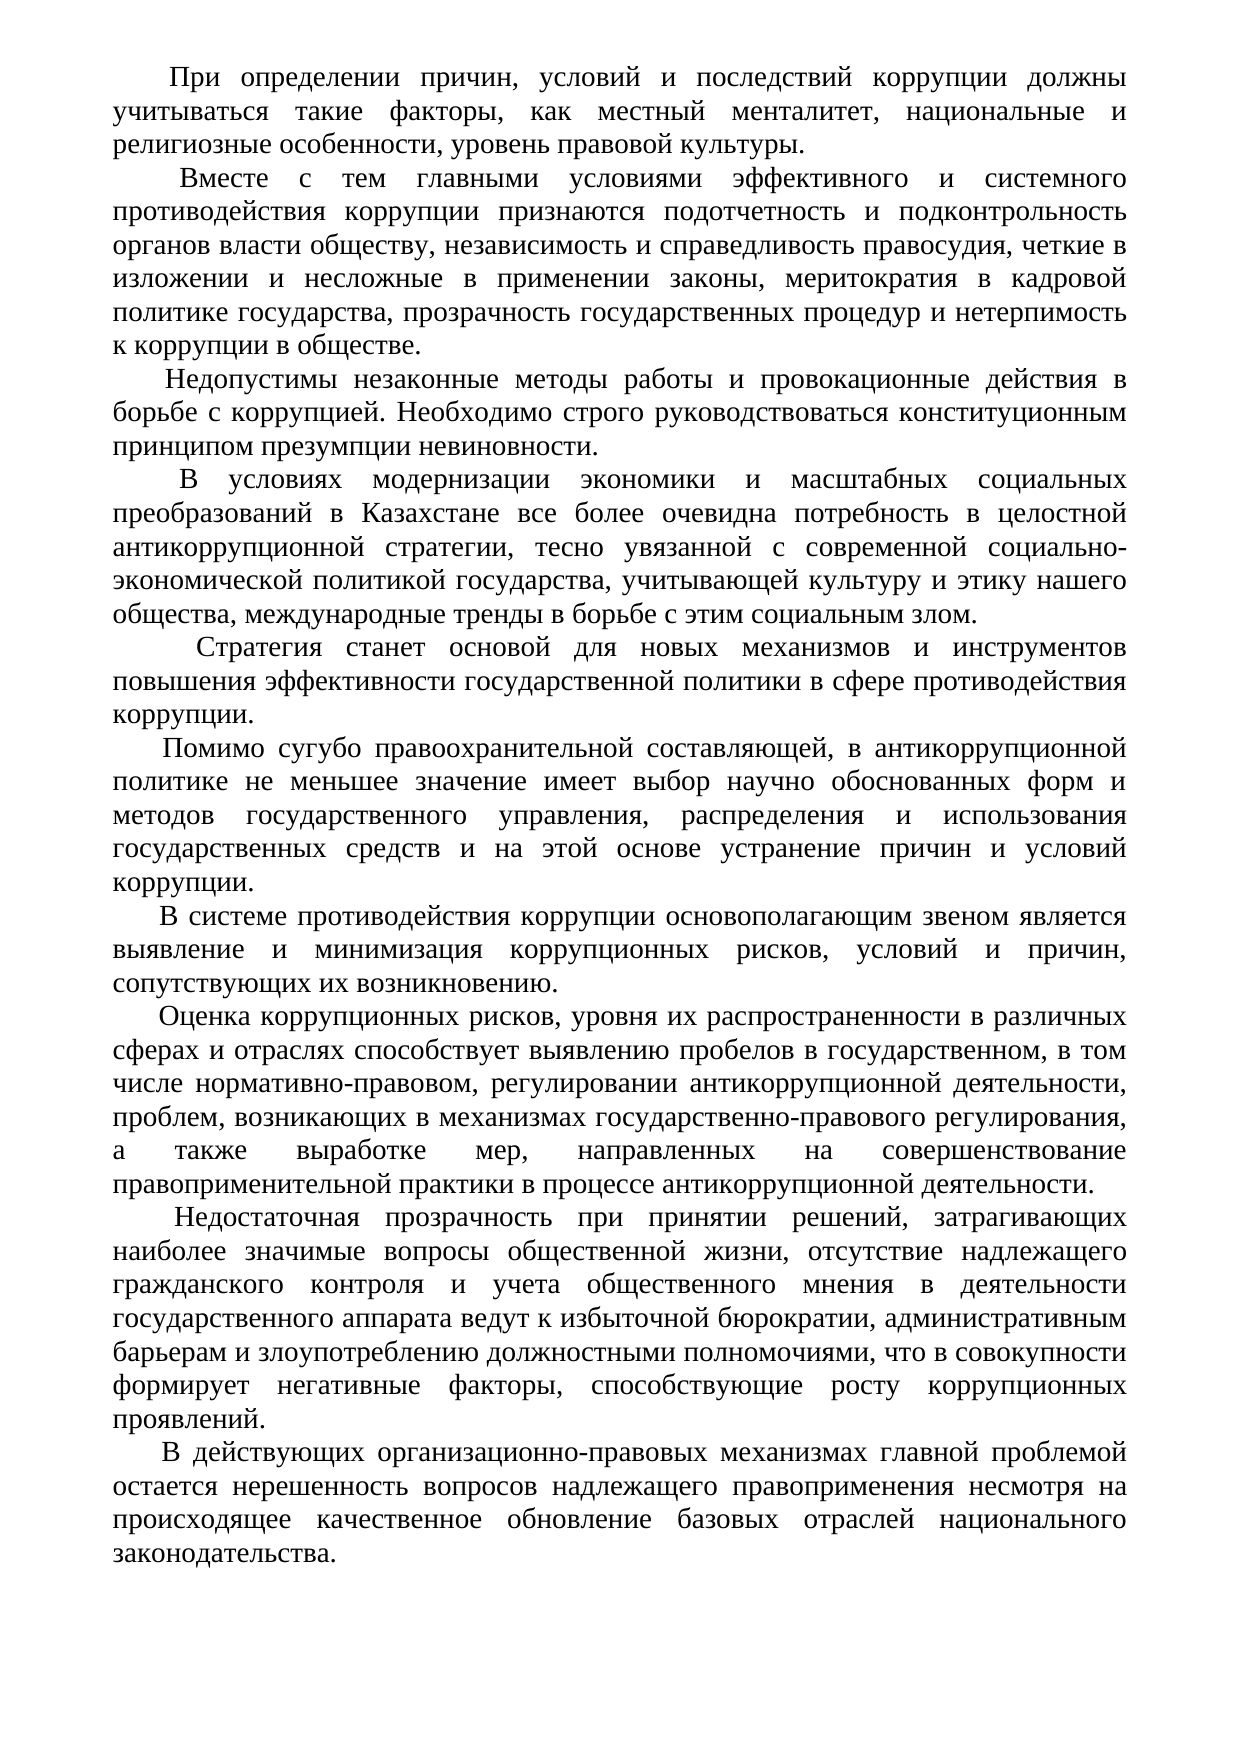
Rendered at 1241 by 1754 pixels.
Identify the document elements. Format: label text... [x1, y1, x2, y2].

text В действующих организационно-правовых механизмах главной проблемой остается нерешенность вопросов надлежащего правоприменения несмотря на происходящее качественное обновление базовых отраслей национального законодательства. [112, 1434, 1128, 1568]
text При определении причин, условий и последствий коррупции должны учитываться такие факторы, как местный менталитет, национальные и религиозные особенности, уровень правовой культуры. [112, 59, 1128, 160]
text Стратегия станет основой для новых механизмов и инструментов повышения эффективности государственной политики в сфере противодействия коррупции. [112, 629, 1128, 730]
text Недостаточная прозрачность при принятии решений, затрагивающих наиболее значимые вопросы общественной жизни, отсутствие надлежащего гражданского контроля и учета общественного мнения в деятельности государственного аппарата ведут к избыточной бюрократии, административным барьерам и злоупотреблению должностными полномочиями, что в совокупности формирует негативные факторы, способствующие росту коррупционных проявлений. [112, 1199, 1128, 1434]
text Помимо сугубо правоохранительной составляющей, в антикоррупционной политике не меньшее значение имеет выбор научно обоснованных форм и методов государственного управления, распределения и использования государственных средств и на этой основе устранение причин и условий коррупции. [112, 730, 1128, 898]
text Вместе с тем главными условиями эффективного и системного противодействия коррупции признаются подотчетность и подконтрольность органов власти обществу, независимость и справедливость правосудия, четкие в изложении и несложные в применении законы, меритократия в кадровой политике государства, прозрачность государственных процедур и нетерпимость к коррупции в обществе. [112, 160, 1128, 361]
text В условиях модернизации экономики и масштабных социальных преобразований в Казахстане все более очевидна потребность в целостной антикоррупционной стратегии, тесно увязанной с современной социально-экономической политикой государства, учитывающей культуру и этику нашего общества, международные тренды в борьбе с этим социальным злом. [112, 462, 1128, 629]
text Оценка коррупционных рисков, уровня их распространенности в различных сферах и отраслях способствует выявлению пробелов в государственном, в том числе нормативно-правовом, регулировании антикоррупционной деятельности, проблем, возникающих в механизмах государственно-правового регулирования, а также выработке мер, направленных на совершенствование правоприменительной практики в процессе антикоррупционной деятельности. [112, 998, 1128, 1199]
text Недопустимы незаконные методы работы и провокационные действия в борьбе с коррупцией. Необходимо строго руководствоваться конституционным принципом презумпции невиновности. [112, 361, 1128, 462]
text В системе противодействия коррупции основополагающим звеном является выявление и минимизация коррупционных рисков, условий и причин, сопутствующих их возникновению. [112, 898, 1128, 998]
